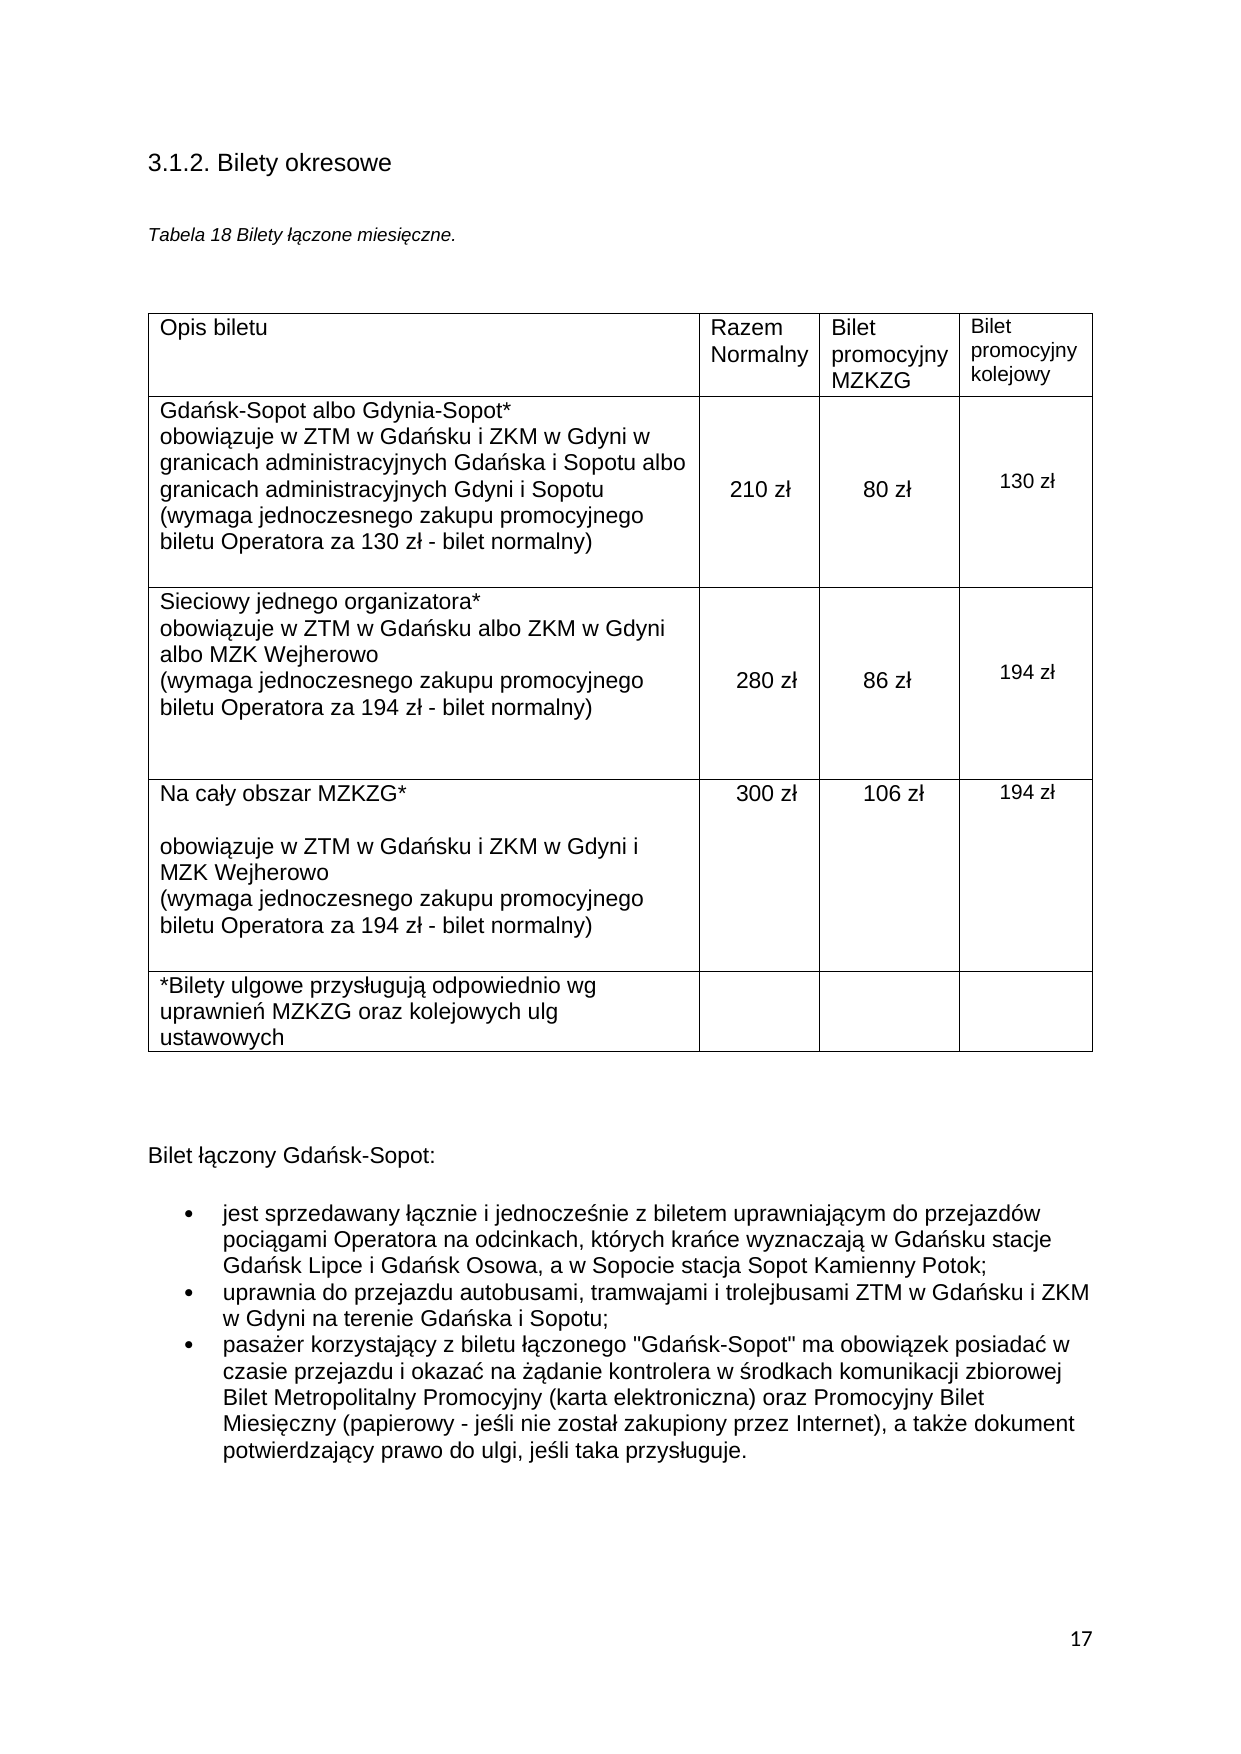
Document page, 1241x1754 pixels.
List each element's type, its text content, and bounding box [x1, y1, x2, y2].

list uprawnia do przejazdu autobusami, tramwajami i trolejbusami ZTM w Gdańsku i ZKM w Gdyni na terenie Gdańska i Sopotu; [185, 1278, 1092, 1331]
text Tabela 18 Bilety łączone miesięczne. [148, 224, 1092, 245]
table_cell Na cały obszar MZKZG* obowiązuje w ZTM w Gdańsku i ZKM w Gdyni i MZK Wejherowo (wymaga jednoczesnego zakupu promocyjnego biletu Operatora za 194 zł - bilet normalny) [149, 780, 699, 971]
table_cell *Bilety ulgowe przysługują odpowiednio wg uprawnień MZKZG oraz kolejowych ulg ustawowych [149, 972, 699, 1051]
table_cell 194 zł [960, 780, 1092, 971]
table_cell 194 zł [960, 588, 1092, 779]
table_header Opis biletu [149, 314, 699, 396]
table_cell 210 zł [700, 397, 819, 587]
table_cell Gdańsk-Sopot albo Gdynia-Sopot* obowiązuje w ZTM w Gdańsku i ZKM w Gdyni w granicach administracyjnych Gdańska i Sopotu albo granicach administracyjnych Gdyni i Sopotu (wymaga jednoczesnego zakupu promocyjnego biletu Operatora za 130 zł - bilet normalny) [149, 397, 699, 587]
table_cell 300 zł [700, 780, 819, 971]
table_cell 106 zł [820, 780, 959, 971]
table_header Bilet promocyjny kolejowy [960, 314, 1092, 396]
table_cell 86 zł [820, 588, 959, 779]
table_cell [700, 972, 819, 1051]
list pasażer korzystający z biletu łączonego "Gdańsk-Sopot" ma obowiązek posiadać w czasie przejazdu i okazać na żądanie kontrolera w środkach komunikacji zbiorowej Bilet Metropolitalny Promocyjny (karta elektroniczna) oraz Promocyjny Bilet Miesięczny (papierowy - jeśli nie został zakupiony przez Internet), a także dokument potwierdzający prawo do ulgi, jeśli taka przysługuje. [185, 1331, 1092, 1463]
table_cell Sieciowy jednego organizatora* obowiązuje w ZTM w Gdańsku albo ZKM w Gdyni albo MZK Wejherowo (wymaga jednoczesnego zakupu promocyjnego biletu Operatora za 194 zł - bilet normalny) [149, 588, 699, 779]
text Bilet łączony Gdańsk-Sopot: [148, 1142, 1092, 1168]
table_header Bilet promocyjny MZKZG [820, 314, 959, 396]
subtitle 3.1.2. Bilety okresowe [148, 148, 1092, 176]
table_cell 280 zł [700, 588, 819, 779]
table_cell 130 zł [960, 397, 1092, 587]
table_header Razem Normalny [700, 314, 819, 396]
list jest sprzedawany łącznie i jednocześnie z biletem uprawniającym do przejazdów pociągami Operatora na odcinkach, których krańce wyznaczają w Gdańsku stacje Gdańsk Lipce i Gdańsk Osowa, a w Sopocie stacja Sopot Kamienny Potok; [185, 1199, 1092, 1278]
table_cell [960, 972, 1092, 1051]
table_cell 80 zł [820, 397, 959, 587]
table_cell [820, 972, 959, 1051]
